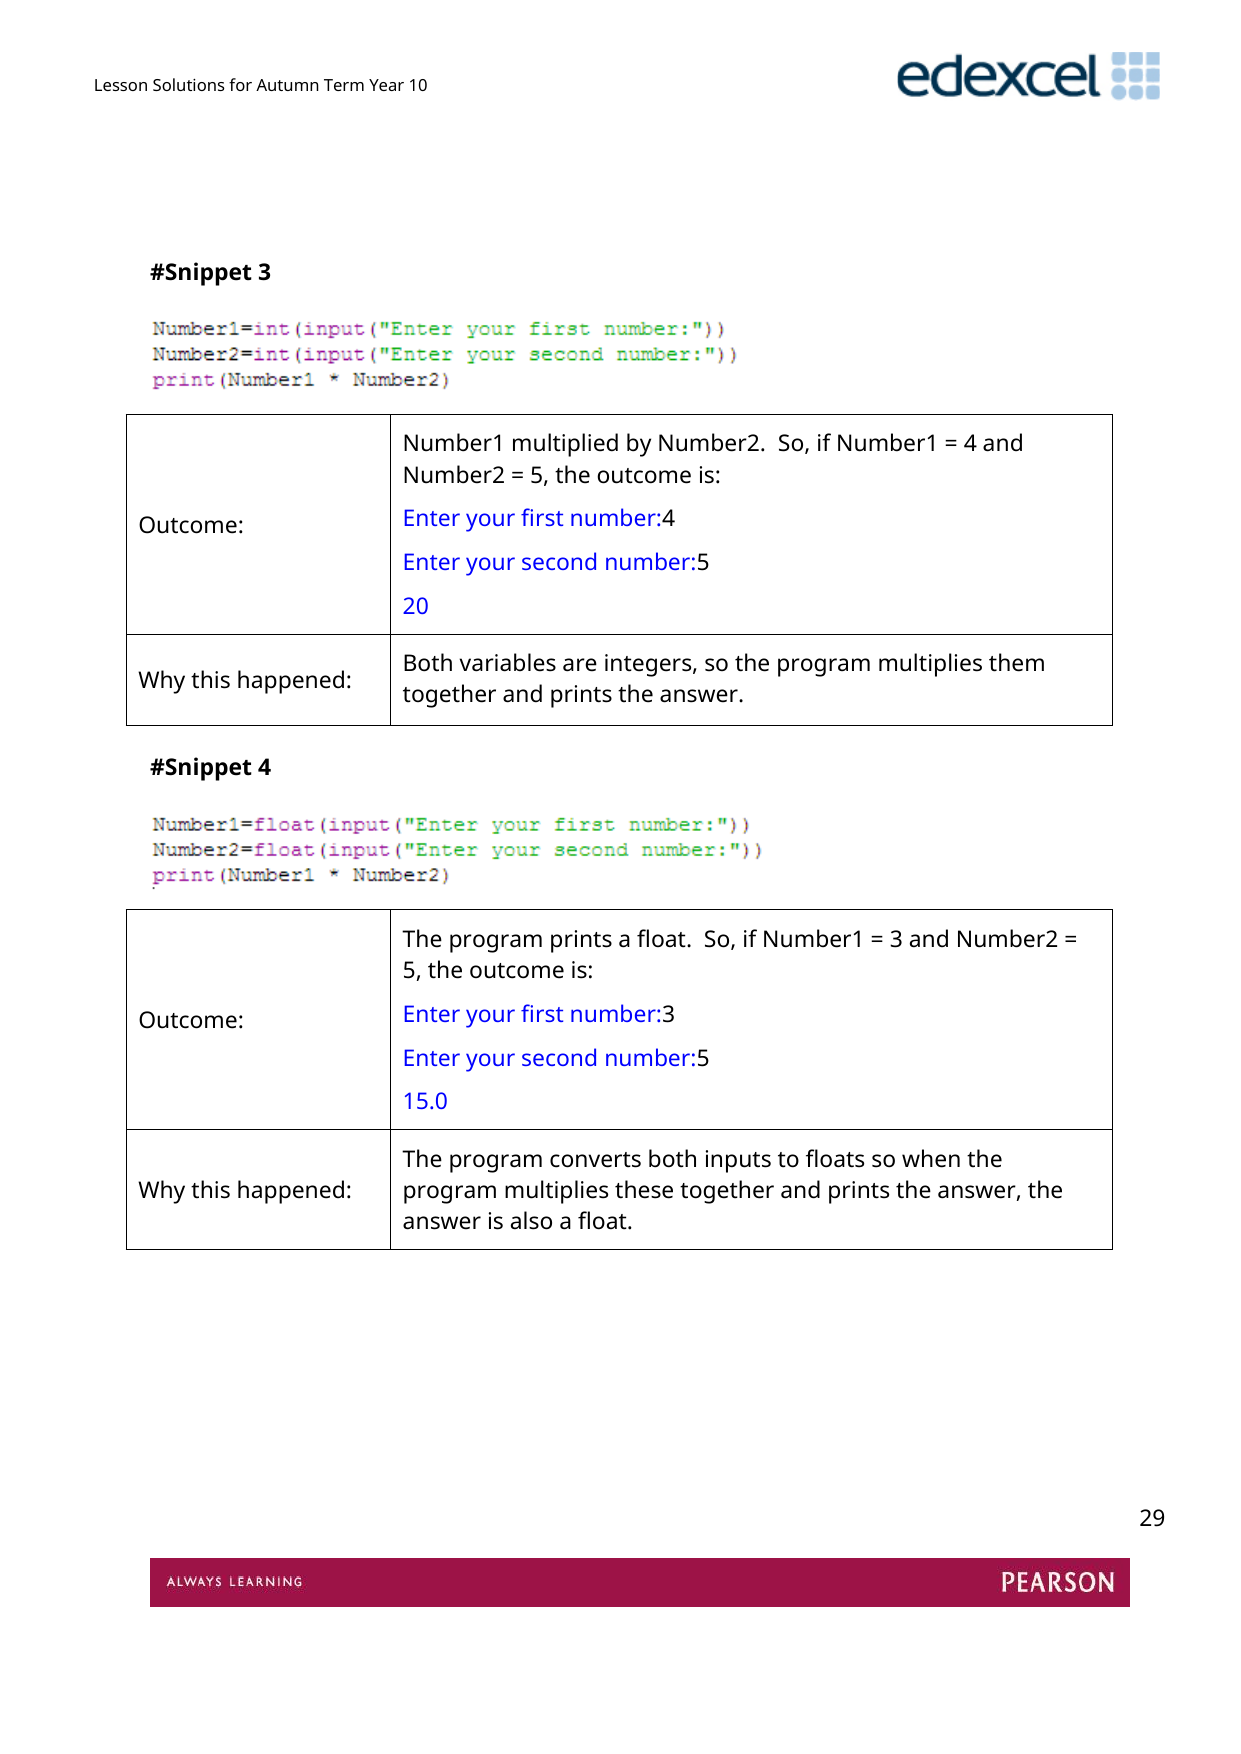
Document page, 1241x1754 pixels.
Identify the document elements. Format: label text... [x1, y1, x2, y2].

subtitle #Snippet 4 [150, 751, 1165, 782]
table_header Number1 multiplied by Number2. So, if Number1 = 4 and Number2 = 5, the outcome is: Enter your first number:4 Enter your second number:5 20 [391, 415, 1112, 633]
table_header Outcome: [127, 910, 390, 1129]
table_cell Both variables are integers, so the program multiplies them together and prints the answer. [391, 635, 1112, 725]
table_cell The program converts both inputs to floats so when the program multiplies these together and prints the answer, the answer is also a float. [391, 1130, 1112, 1249]
picture [150, 812, 771, 897]
table_cell Why this happened: [127, 635, 390, 725]
table_cell Why this happened: [127, 1130, 390, 1249]
picture [150, 1558, 1130, 1607]
table_header The program prints a float. So, if Number1 = 3 and Number2 = 5, the outcome is: Enter your first number:3 Enter your second number:5 15.0 [391, 910, 1112, 1129]
table_header Outcome: [127, 415, 390, 633]
picture [897, 52, 1160, 101]
picture [150, 316, 746, 402]
subtitle #Snippet 3 [150, 256, 1165, 287]
